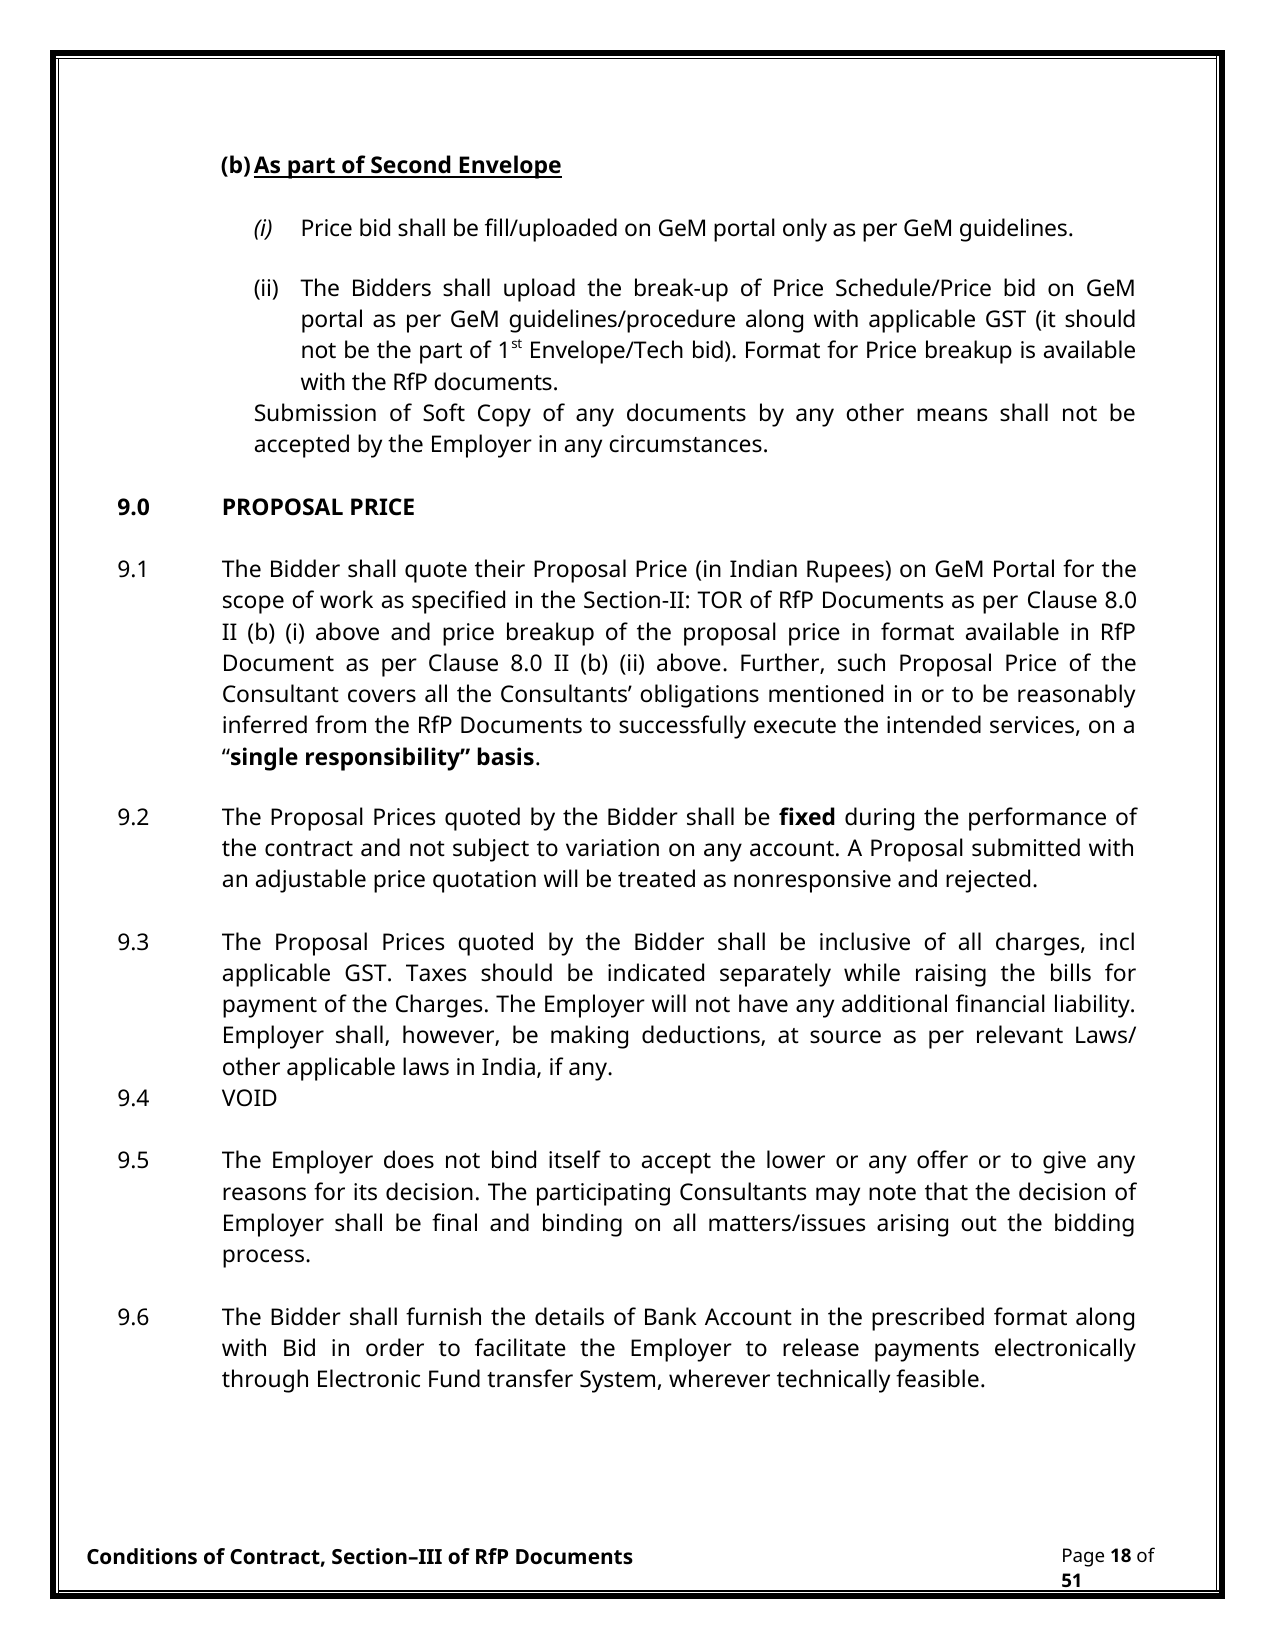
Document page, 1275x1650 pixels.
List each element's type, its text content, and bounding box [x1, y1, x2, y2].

list The Bidders shall upload the break-up of Price Schedule/Price bid on GeM portal as per GeM guidelines/procedure along with applicable GST (it should not be the part of 1st Envelope/Tech bid). Format for Price breakup is available with the RfP documents. [253, 272, 1137, 397]
text 9.6 The Bidder shall furnish the details of Bank Account in the prescribed format along with Bid in order to facilitate the Employer to release payments electronically through Electronic Fund transfer System, wherever technically feasible. [117, 1301, 1137, 1394]
text 9.3 The Proposal Prices quoted by the Bidder shall be inclusive of all charges, incl applicable GST. Taxes should be indicated separately while raising the bills for payment of the Charges. The Employer will not have any additional financial liability. Employer shall, however, be making deductions, at source as per relevant Laws/ other applicable laws in India, if any. [117, 926, 1137, 1082]
text 9.0 PROPOSAL PRICE [117, 491, 1137, 522]
text 9.5 The Employer does not bind itself to accept the lower or any offer or to give any reasons for its decision. The participating Consultants may note that the decision of Employer shall be final and binding on all matters/issues arising out the bidding process. [117, 1144, 1137, 1269]
list Price bid shall be fill/uploaded on GeM portal only as per GeM guidelines. [253, 212, 1137, 243]
text 9.2 The Proposal Prices quoted by the Bidder shall be fixed during the performance of the contract and not subject to variation on any account. A Proposal submitted with an adjustable price quotation will be treated as nonresponsive and rejected. [117, 801, 1137, 894]
text 9.1 The Bidder shall quote their Proposal Price (in Indian Rupees) on GeM Portal for the scope of work as specified in the Section-II: TOR of RfP Documents as per Clause 8.0 II (b) (i) above and price breakup of the proposal price in format available in RfP Document as per Clause 8.0 II (b) (ii) above. Further, such Proposal Price of the Consultant covers all the Consultants’ obligations mentioned in or to be reasonably inferred from the RfP Documents to successfully execute the intended services, on a “single responsibility” basis. [117, 553, 1137, 772]
text Submission of Soft Copy of any documents by any other means shall not be accepted by the Employer in any circumstances. [253, 397, 1137, 459]
list As part of Second Envelope [221, 149, 1137, 181]
text 9.4 VOID [117, 1082, 1137, 1113]
